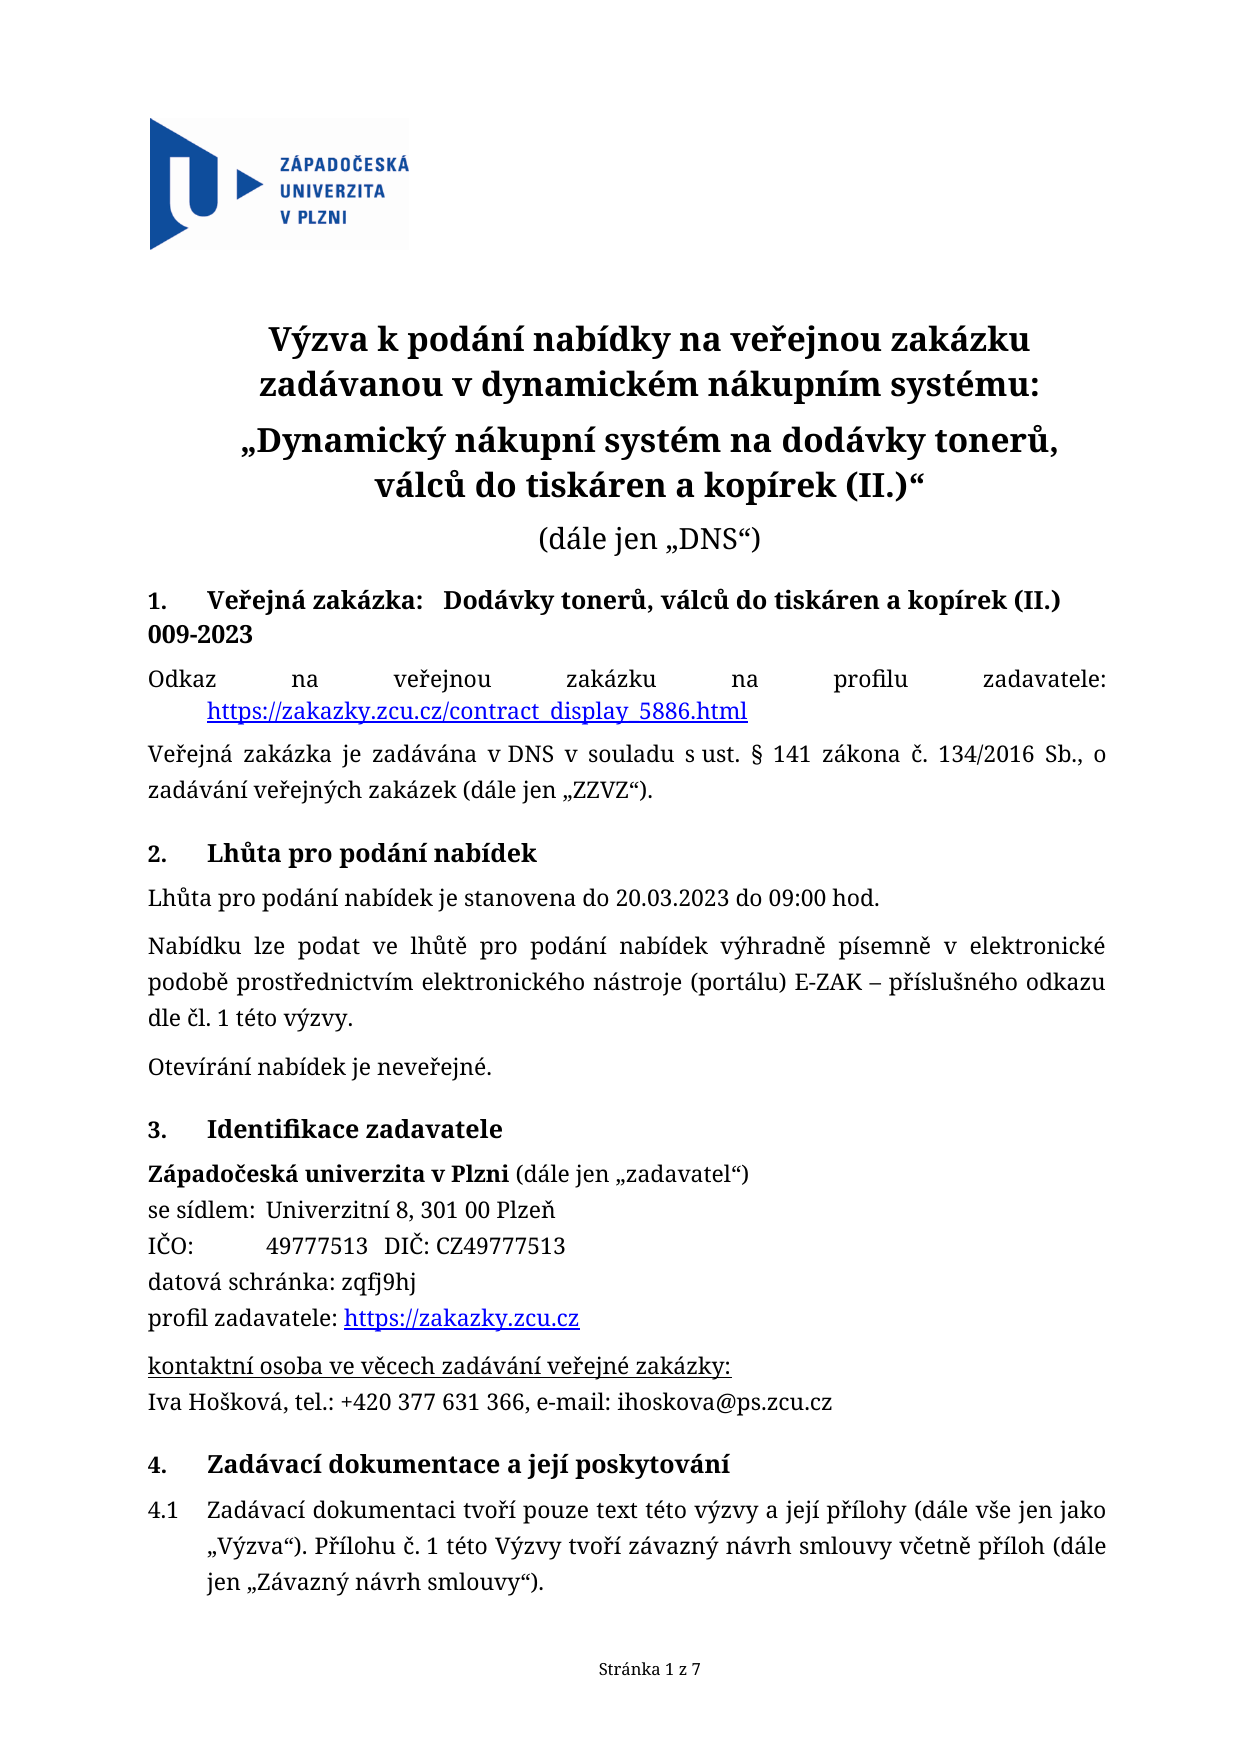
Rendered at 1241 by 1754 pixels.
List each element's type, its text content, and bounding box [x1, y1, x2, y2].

text IČO: 49777513 DIČ: CZ49777513 [148, 1230, 1107, 1261]
text Iva Hošková, tel.: +420 377 631 366, e-mail: ihoskova@ps.zcu.cz [148, 1386, 1107, 1417]
picture [150, 118, 409, 250]
text Lhůta pro podání nabídek je stanovena do 20.03.2023 do 09:00 hod. [148, 882, 1107, 913]
text Výzva k podání nabídky na veřejnou zakázku zadávanou v dynamickém nákupním systému: [192, 316, 1107, 406]
text (dále jen „DNS“) [192, 518, 1107, 558]
subtitle Identifikace zadavatele [148, 1112, 1107, 1146]
subtitle Zadávací dokumentace a její poskytování [148, 1447, 1107, 1481]
text datová schránka: zqfj9hj [148, 1266, 1107, 1297]
text Západočeská univerzita v Plzni (dále jen „zadavatel“) [148, 1158, 1107, 1189]
text Veřejná zakázka je zadávána v DNS v souladu s ust. § 141 zákona č. 134/2016 Sb., o zadávání veřejných zakázek (dále jen „ZZVZ“). [148, 738, 1107, 806]
list Zadávací dokumentaci tvoří pouze text této výzvy a její přílohy (dále vše jen jako „Výzva“). Přílohu č. 1 této Výzvy tvoří závazný návrh smlouvy včetně příloh (dále jen „Závazný návrh smlouvy“). [148, 1494, 1107, 1597]
text Odkaz na veřejnou zakázku na profilu zadavatele: https://zakazky.zcu.cz/contract_display_5886.html [148, 663, 1107, 726]
text kontaktní osoba ve věcech zadávání veřejné zakázky: [148, 1350, 1107, 1382]
text Nabídku lze podat ve lhůtě pro podání nabídek výhradně písemně v elektronické podobě prostřednictvím elektronického nástroje (portálu) E-ZAK – příslušného odkazu dle čl. 1 této výzvy. [148, 930, 1107, 1033]
text „Dynamický nákupní systém na dodávky tonerů, válců do tiskáren a kopírek (II.)“ [192, 417, 1107, 508]
text se sídlem: Univerzitní 8, 301 00 Plzeň [148, 1194, 1107, 1225]
text profil zadavatele: https://zakazky.zcu.cz [148, 1302, 1107, 1333]
text Otevírání nabídek je neveřejné. [148, 1051, 1107, 1082]
subtitle Veřejná zakázka: Dodávky tonerů, válců do tiskáren a kopírek (II.) 009-2023 [148, 583, 1107, 651]
subtitle Lhůta pro podání nabídek [148, 835, 1107, 869]
